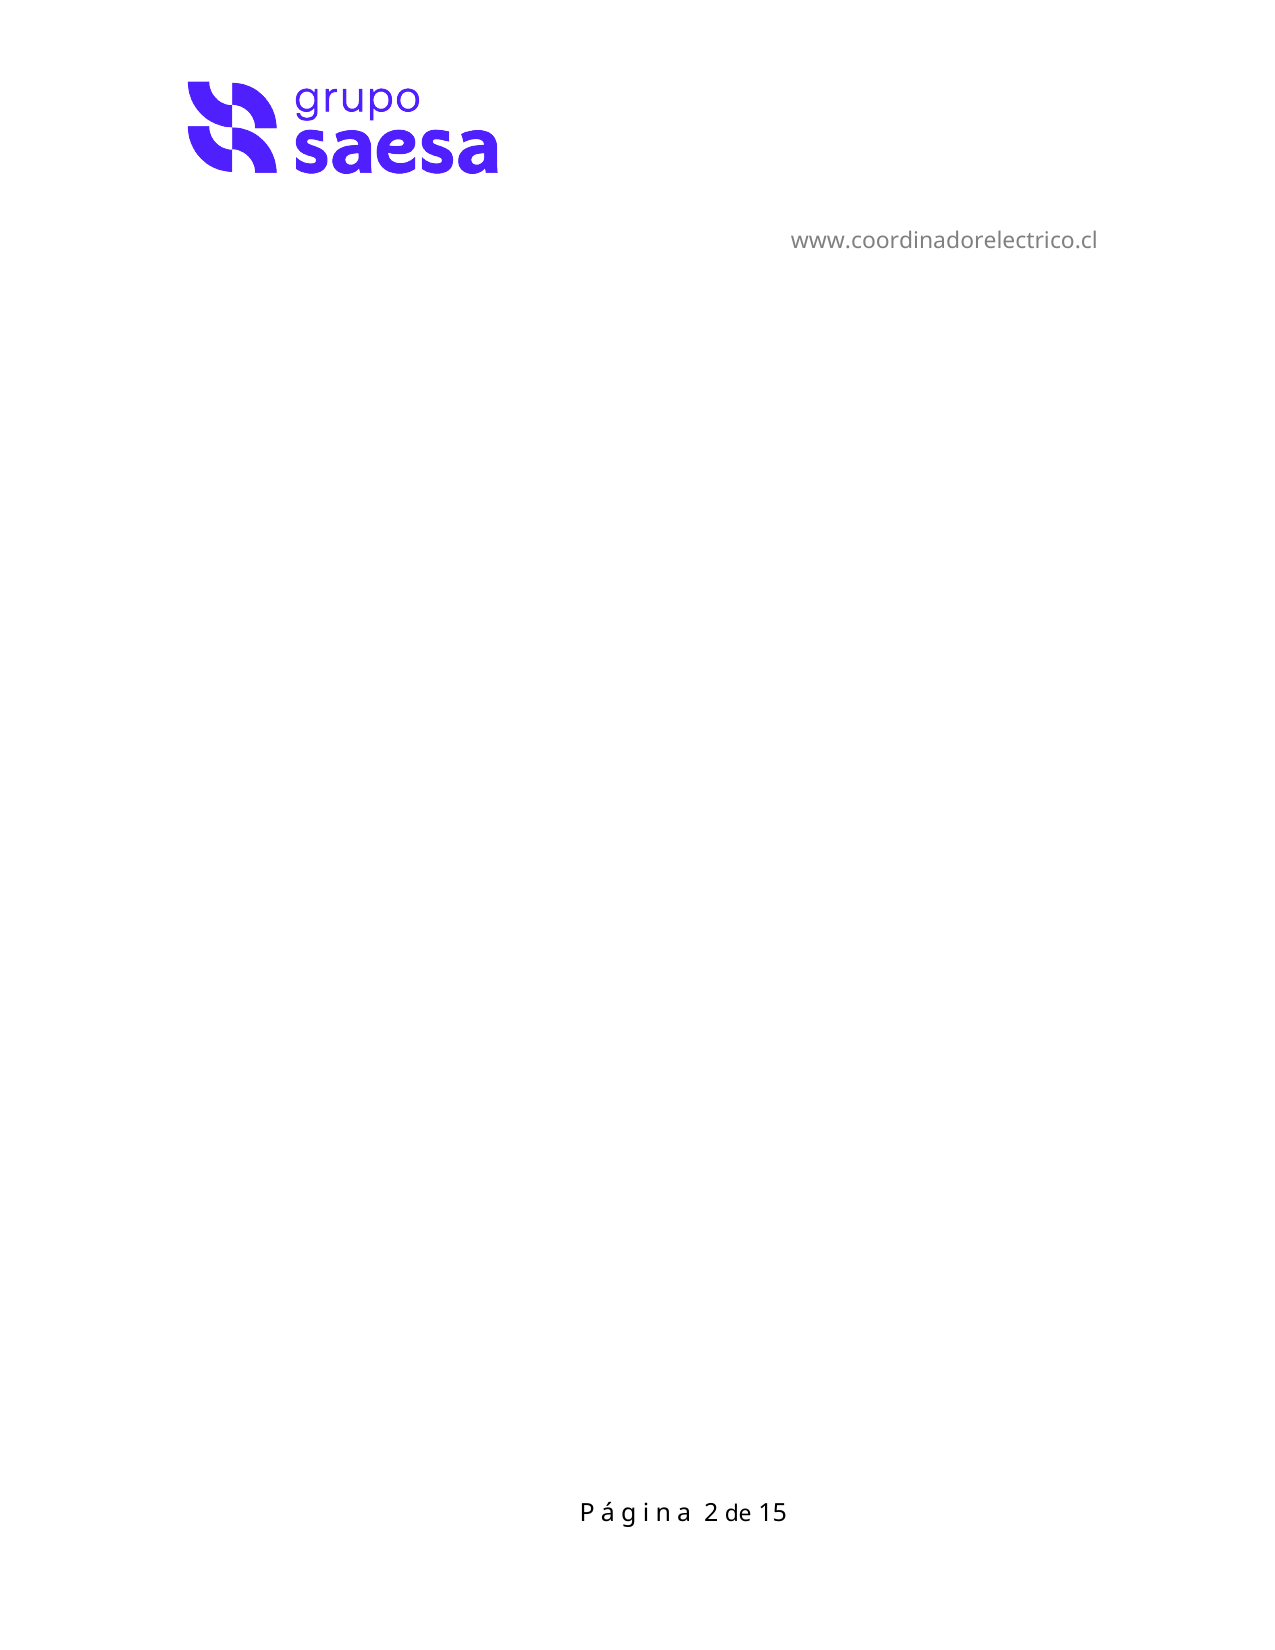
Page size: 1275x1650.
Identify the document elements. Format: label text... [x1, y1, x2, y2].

text www.coordinadorelectrico.cl [295, 224, 1098, 255]
picture [177, 73, 507, 177]
